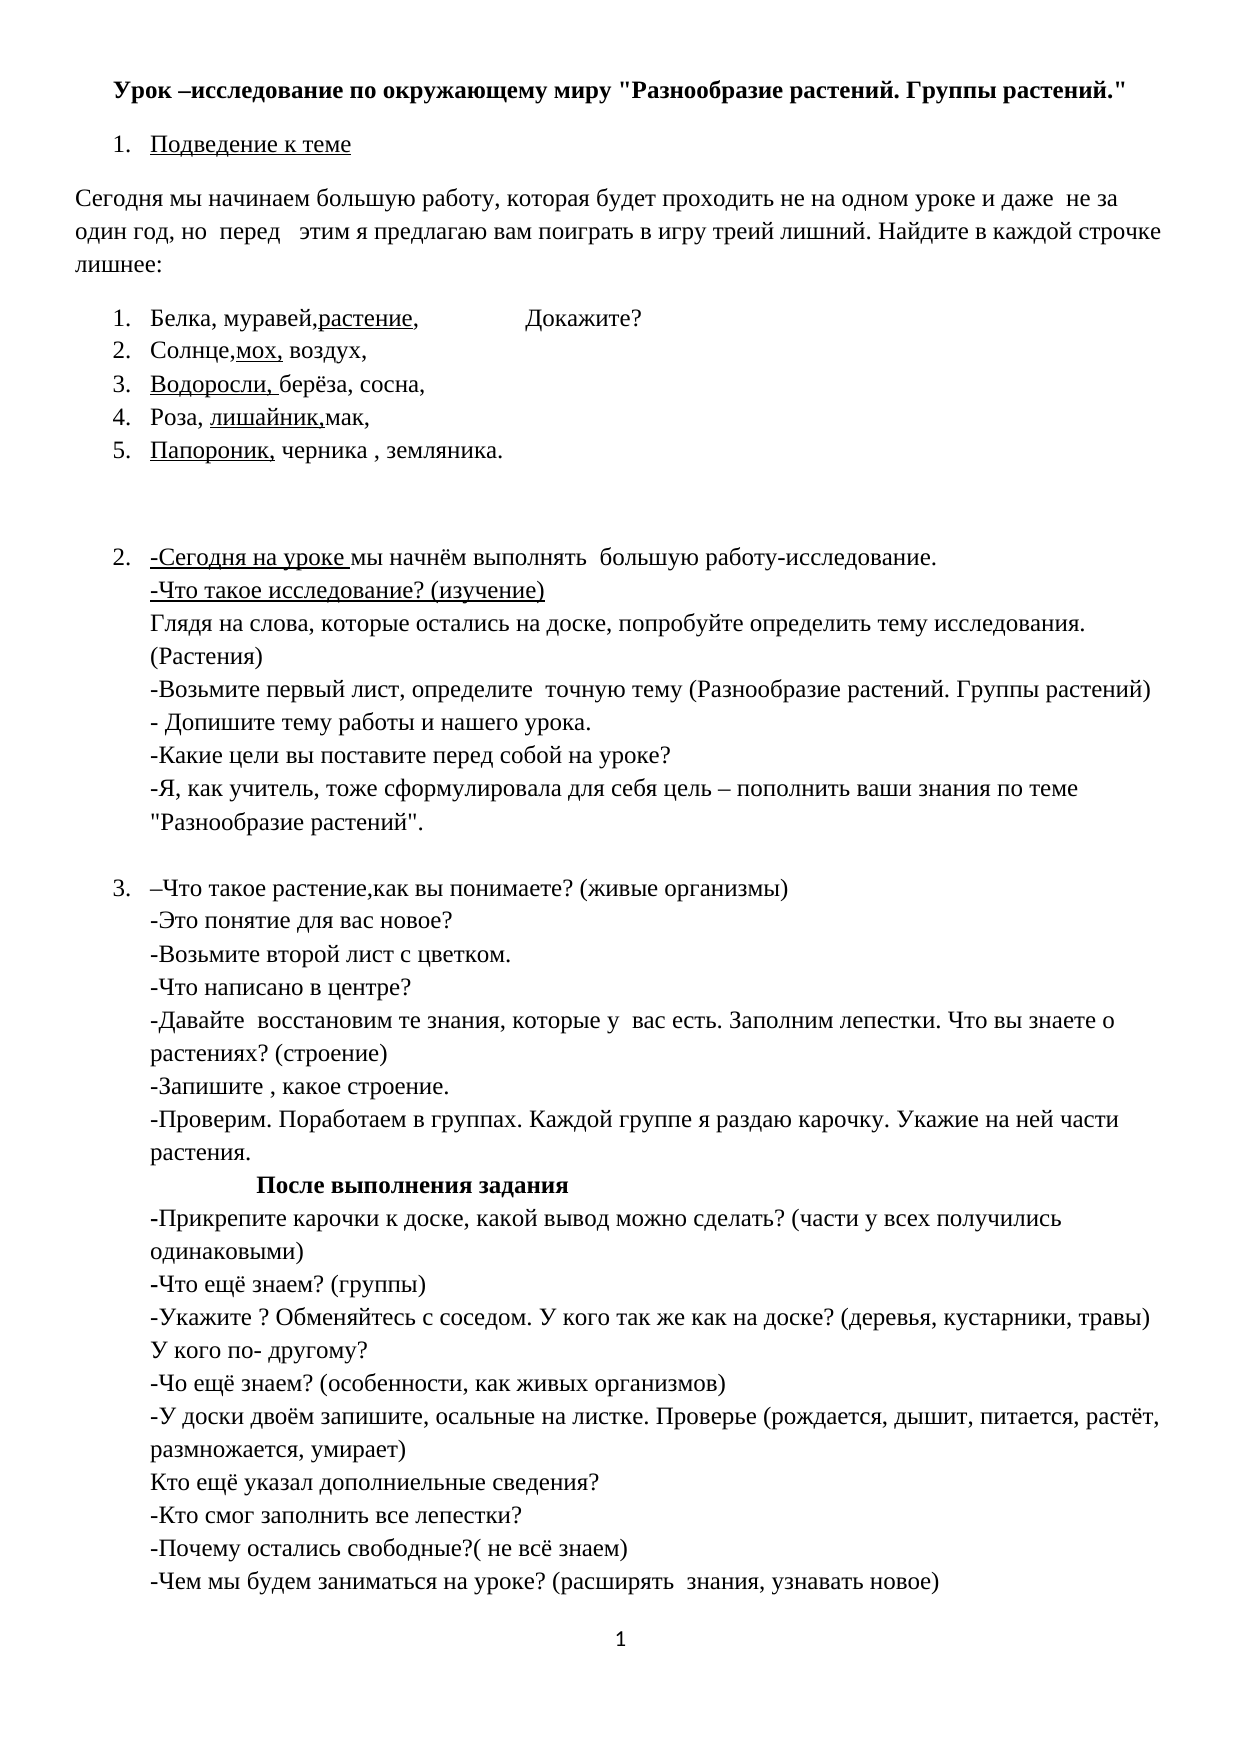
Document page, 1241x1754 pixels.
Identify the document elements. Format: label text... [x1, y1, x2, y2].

list -У доски двоём запишите, осальные на листке. Проверье (рождается, дышит, питается, растёт, размножается, умирает) [150, 1401, 1165, 1463]
list -Возьмите второй лист с цветком. [150, 939, 1165, 967]
list -Чо ещё знаем? (особенности, как живых организмов) [150, 1368, 1165, 1397]
list - Допишите тему работы и нашего урока. [150, 707, 1165, 736]
list -Сегодня на уроке мы начнём выполнять большую работу-исследование. [112, 542, 1165, 571]
list -Что ещё знаем? (группы) [150, 1269, 1165, 1298]
text Сегодня мы начинаем большую работу, которая будет проходить не на одном уроке и даже не за один год, но перед этим я предлагаю вам поиграть в игру треий лишний. Найдите в каждой строчке лишнее: [75, 183, 1165, 277]
list -Я, как учитель, тоже сформулировала для себя цель – пополнить ваши знания по теме "Разнообразие растений". [150, 773, 1165, 835]
list -Что написано в центре? [150, 972, 1165, 1000]
list Водоросли, берёза, сосна, [112, 369, 1165, 397]
list -Проверим. Поработаем в группах. Каждой группе я раздаю карочку. Укажие на ней части растения. [150, 1104, 1165, 1166]
list -Запишите , какое строение. [150, 1071, 1165, 1099]
list -Это понятие для вас новое? [150, 906, 1165, 934]
list -Возьмите первый лист, определите точную тему (Разнообразие растений. Группы растений) [150, 674, 1165, 703]
list -Укажите ? Обменяйтесь с соседом. У кого так же как на доске? (деревья, кустарники, травы) [150, 1302, 1165, 1331]
list Папороник, черника , земляника. [112, 435, 1165, 463]
list Подведение к теме [112, 129, 1165, 158]
list -Прикрепите карочки к доске, какой вывод можно сделать? (части у всех получились одинаковыми) [150, 1203, 1165, 1264]
list Роза, лишайник,мак, [112, 402, 1165, 430]
list -Почему остались свободные?( не всё знаем) [150, 1533, 1165, 1562]
list Глядя на слова, которые остались на доске, попробуйте определить тему исследования. (Растения) [150, 608, 1165, 670]
list -Кто смог заполнить все лепестки? [150, 1500, 1165, 1529]
list У кого по- другому? [150, 1335, 1165, 1364]
list -Какие цели вы поставите перед собой на уроке? [150, 741, 1165, 769]
list -Давайте восстановим те знания, которые у вас есть. Заполним лепестки. Что вы знаете о растениях? (строение) [150, 1005, 1165, 1066]
list –Что такое растение,как вы понимаете? (живые организмы) [112, 873, 1165, 901]
list После выполнения задания [150, 1170, 1165, 1198]
list -Что такое исследование? (изучение) [150, 575, 1165, 604]
list Солнце,мох, воздух, [112, 336, 1165, 364]
list Кто ещё указал дополниельные сведения? [150, 1467, 1165, 1496]
list -Чем мы будем заниматься на уроке? (расширять знания, узнавать новое) [150, 1566, 1165, 1595]
text Урок –исследование по окружающему миру "Разнообразие растений. Группы растений." [75, 75, 1165, 104]
list Белка, муравей,растение, Докажите? [112, 303, 1165, 331]
